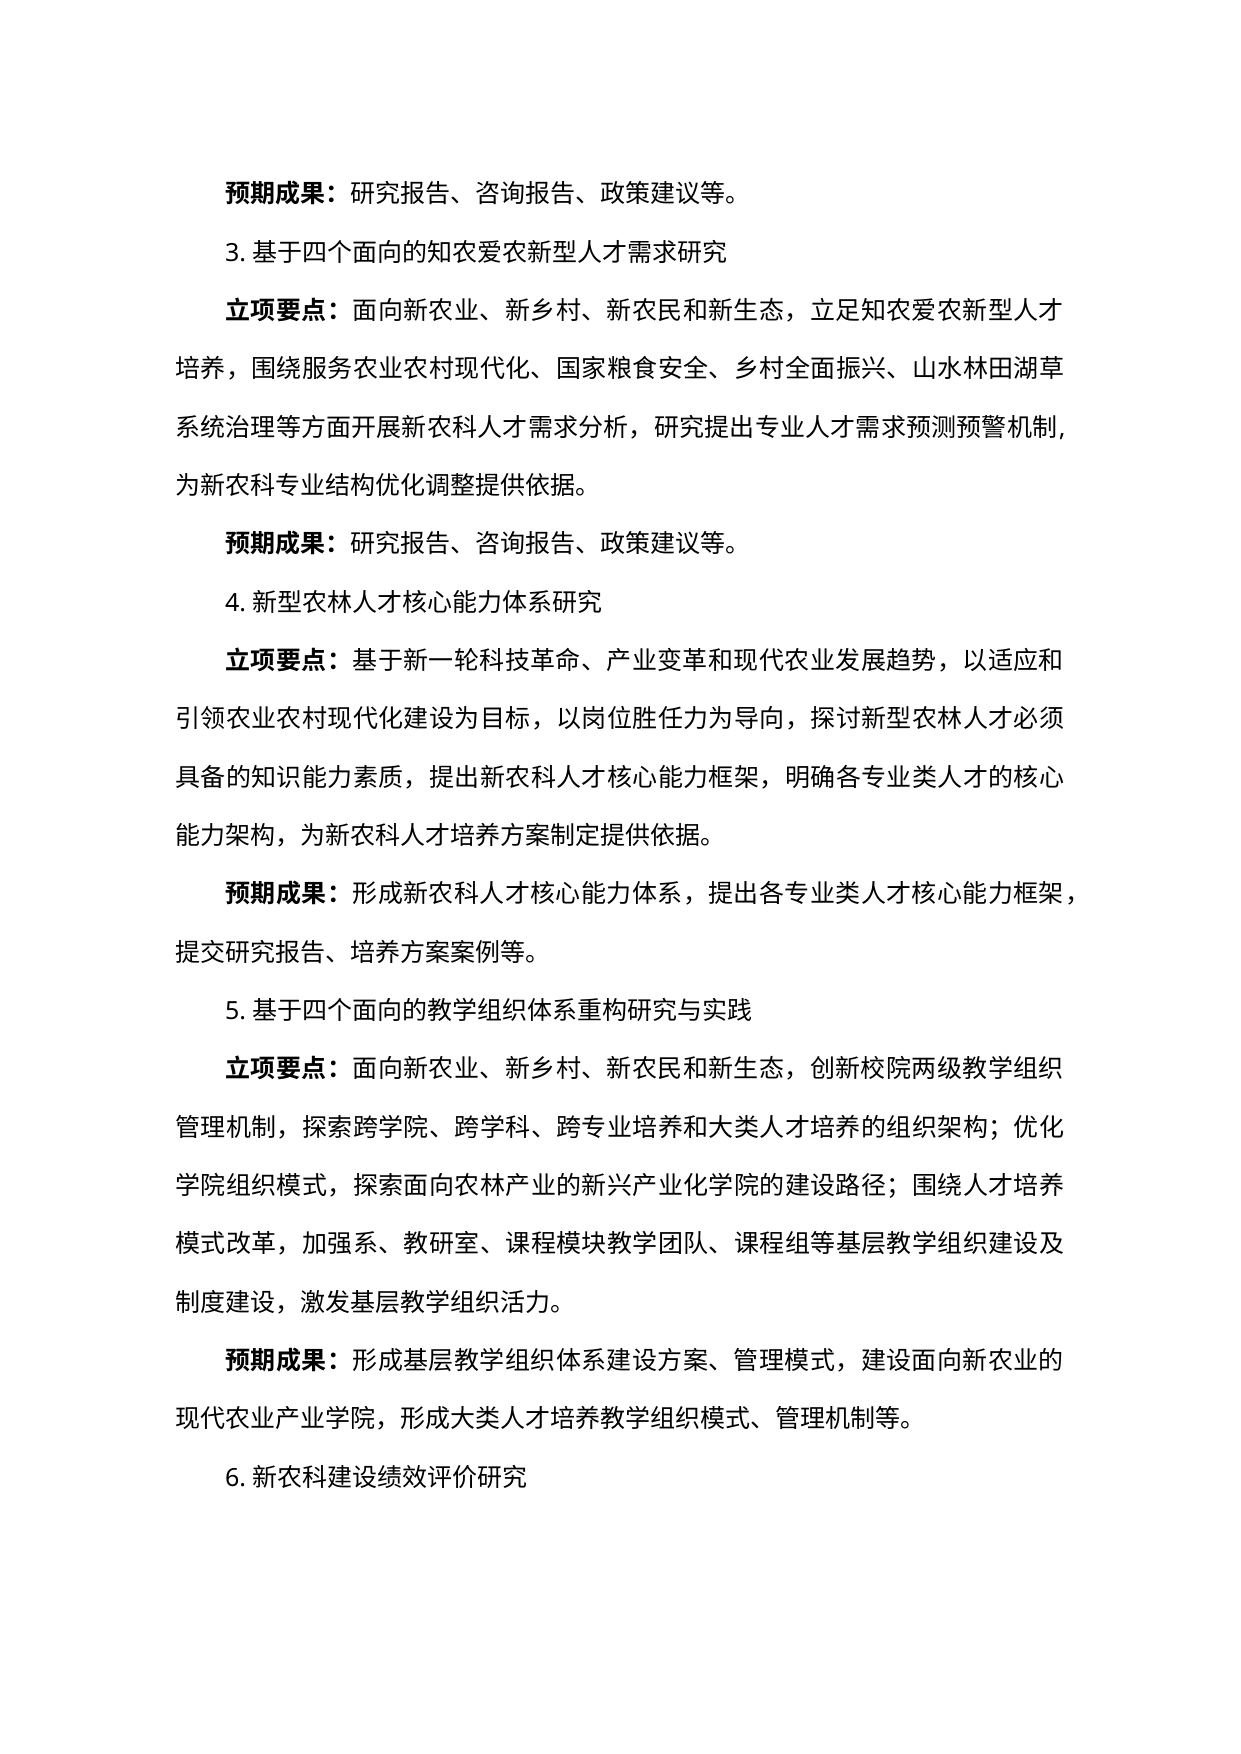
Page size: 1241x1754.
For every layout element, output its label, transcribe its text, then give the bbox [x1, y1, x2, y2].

list 基于四个面向的知农爱农新型人才需求研究 [175, 214, 1065, 273]
list 新农科建设绩效评价研究 [175, 1439, 1065, 1498]
text 立项要点：面向新农业、新乡村、新农民和新生态，创新校院两级教学组织管理机制，探索跨学院、跨学科、跨专业培养和大类人才培养的组织架构；优化学院组织模式，探索面向农林产业的新兴产业化学院的建设路径；围绕人才培养模式改革，加强系、教研室、课程模块教学团队、课程组等基层教学组织建设及制度建设，激发基层教学组织活力。 [175, 1031, 1065, 1323]
text 立项要点：面向新农业、新乡村、新农民和新生态，立足知农爱农新型人才培养，围绕服务农业农村现代化、国家粮食安全、乡村全面振兴、山水林田湖草系统治理等方面开展新农科人才需求分析，研究提出专业人才需求预测预警机制,为新农科专业结构优化调整提供依据。 [175, 273, 1065, 506]
text 预期成果：形成基层教学组织体系建设方案、管理模式，建设面向新农业的现代农业产业学院，形成大类人才培养教学组织模式、管理机制等。 [175, 1323, 1065, 1439]
text 立项要点：基于新一轮科技革命、产业变革和现代农业发展趋势，以适应和引领农业农村现代化建设为目标，以岗位胜任力为导向，探讨新型农林人才必须具备的知识能力素质，提出新农科人才核心能力框架，明确各专业类人才的核心能力架构，为新农科人才培养方案制定提供依据。 [175, 623, 1065, 856]
text 预期成果：研究报告、咨询报告、政策建议等。 [175, 156, 1065, 214]
list 基于四个面向的教学组织体系重构研究与实践 [175, 973, 1065, 1031]
list 新型农林人才核心能力体系研究 [175, 564, 1065, 623]
text 预期成果：形成新农科人才核心能力体系，提出各专业类人才核心能力框架，提交研究报告、培养方案案例等。 [175, 856, 1065, 973]
text 预期成果：研究报告、咨询报告、政策建议等。 [175, 506, 1065, 564]
